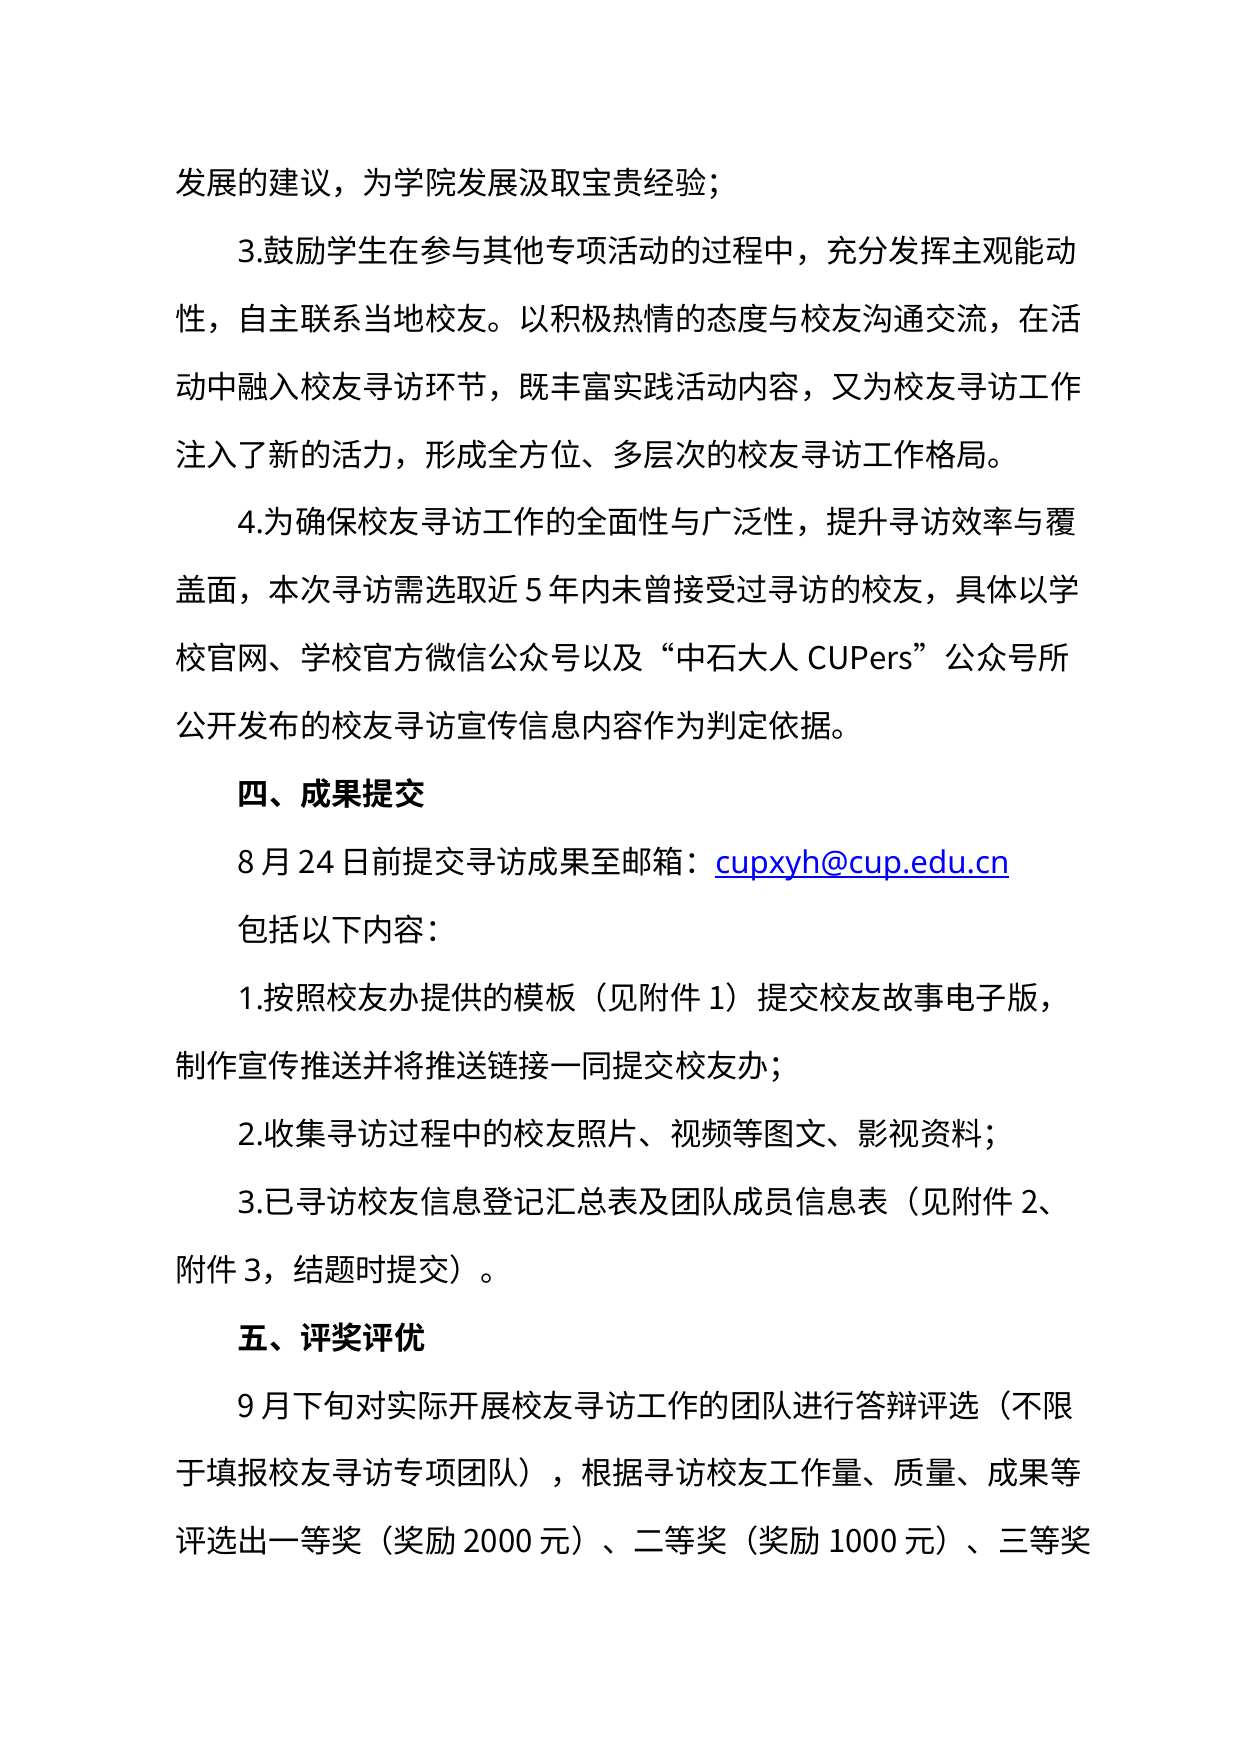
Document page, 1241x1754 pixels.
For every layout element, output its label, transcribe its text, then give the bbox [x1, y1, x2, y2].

text 8月24日前提交寻访成果至邮箱：cupxyh@cup.edu.cn [175, 837, 1094, 882]
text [175, 1381, 1094, 1562]
text 3.鼓励学生在参与其他专项活动的过程中，充分发挥主观能动性，自主联系当地校友。以积极热情的态度与校友沟通交流，在活动中融入校友寻访环节，既丰富实践活动内容，又为校友寻访工作注入了新的活力，形成全方位、多层次的校友寻访工作格局。 [175, 226, 1094, 475]
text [175, 158, 1094, 203]
text 五、评奖评优 [175, 1313, 1094, 1358]
text 四、成果提交 [175, 769, 1094, 814]
text 4.为确保校友寻访工作的全面性与广泛性，提升寻访效率与覆盖面，本次寻访需选取近5年内未曾接受过寻访的校友，具体以学校官网、学校官方微信公众号以及“中石大人 CUPers”公众号所公开发布的校友寻访宣传信息内容作为判定依据。 [175, 498, 1094, 746]
text 3.已寻访校友信息登记汇总表及团队成员信息表（见附件 2、附件3，结题时提交）。 [175, 1177, 1094, 1290]
text 1.按照校友办提供的模板（见附件 1）提交校友故事电子版，制作宣传推送并将推送链接一同提交校友办； [175, 973, 1094, 1086]
text 包括以下内容： [175, 905, 1094, 950]
text 2.收集寻访过程中的校友照片、视频等图文、影视资料； [175, 1109, 1094, 1154]
